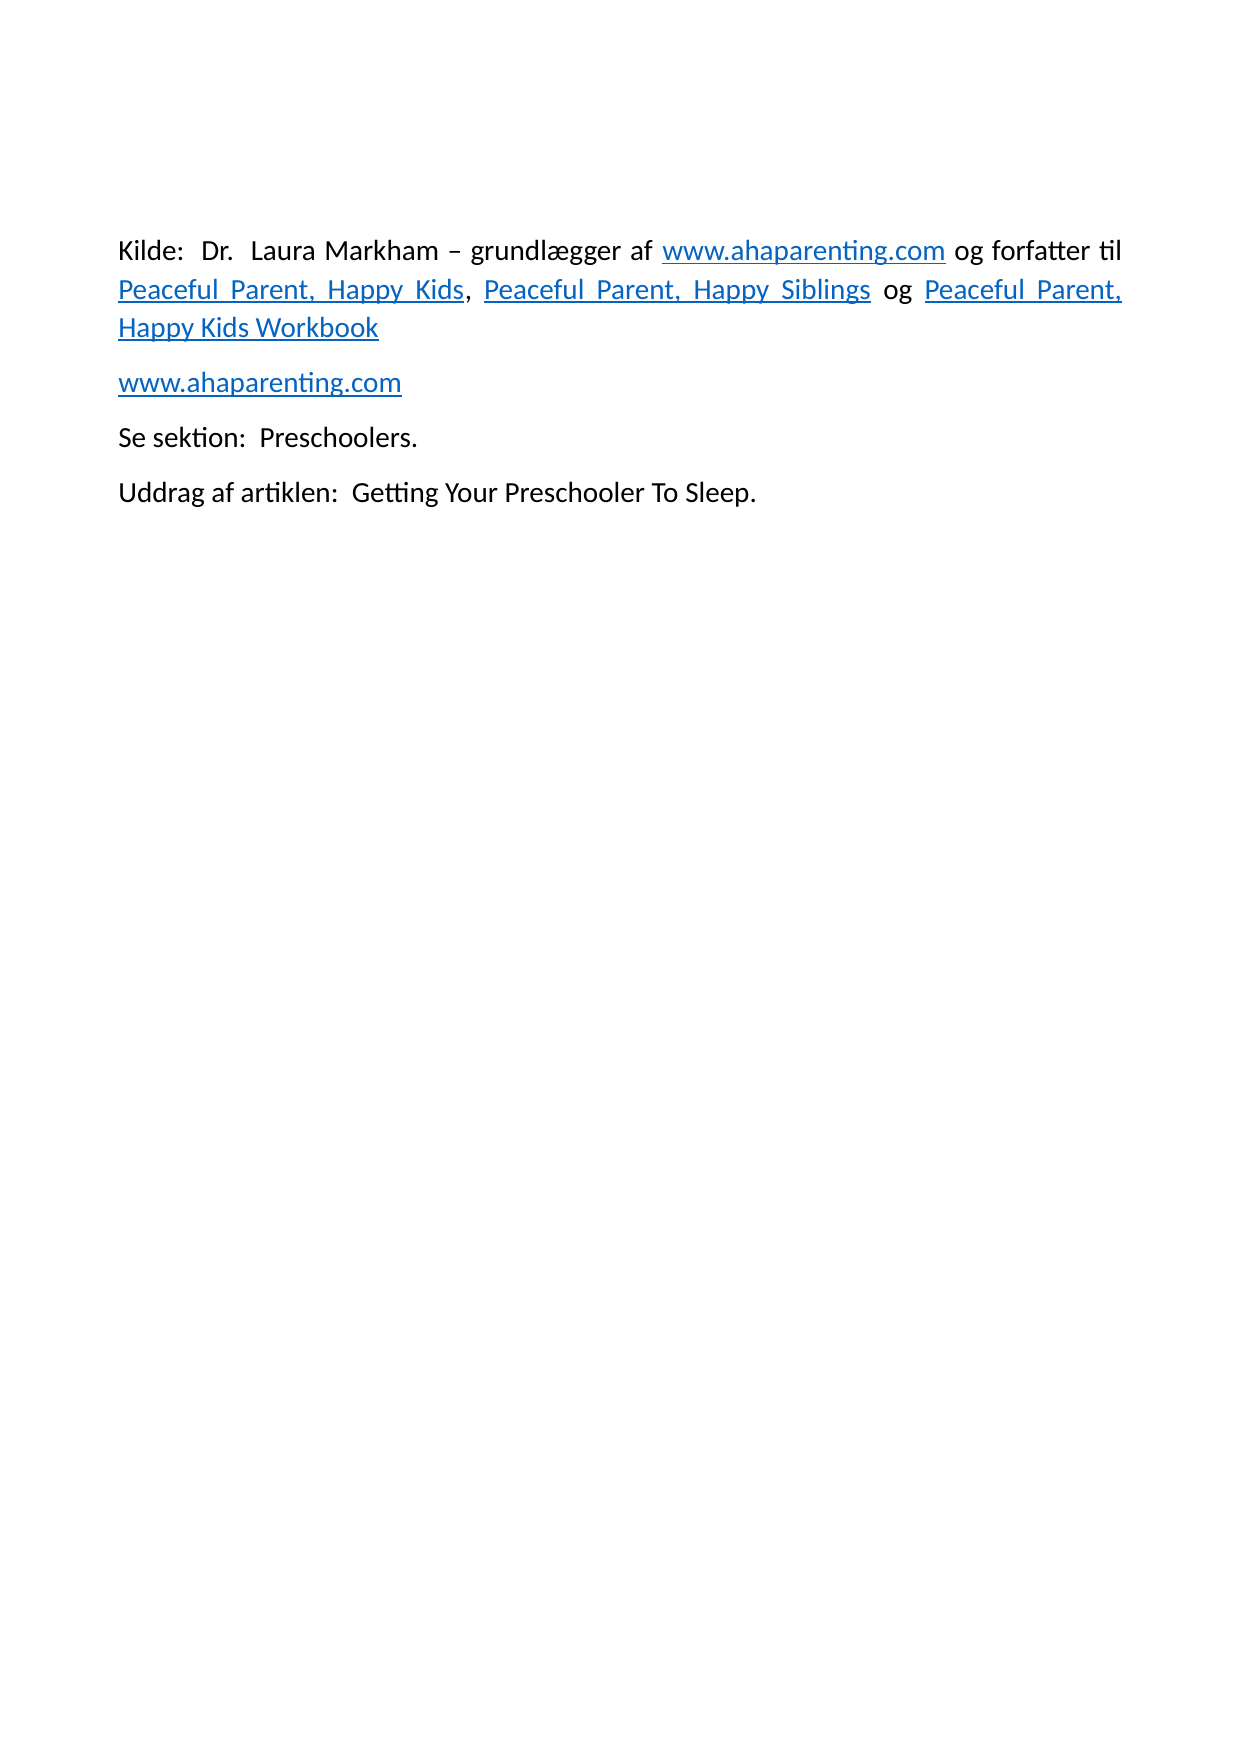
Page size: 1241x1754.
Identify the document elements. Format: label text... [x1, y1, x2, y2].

text Uddrag af artiklen: Getting Your Preschooler To Sleep. [118, 474, 1122, 510]
text Kilde: Dr. Laura Markham – grundlægger af www.ahaparenting.com og forfatter til Peaceful Parent, Happy Kids, Peaceful Parent, Happy Siblings og Peaceful Parent, Happy Kids Workbook [118, 232, 1122, 345]
text www.ahaparenting.com [118, 364, 1122, 400]
text Se sektion: Preschoolers. [118, 419, 1122, 455]
